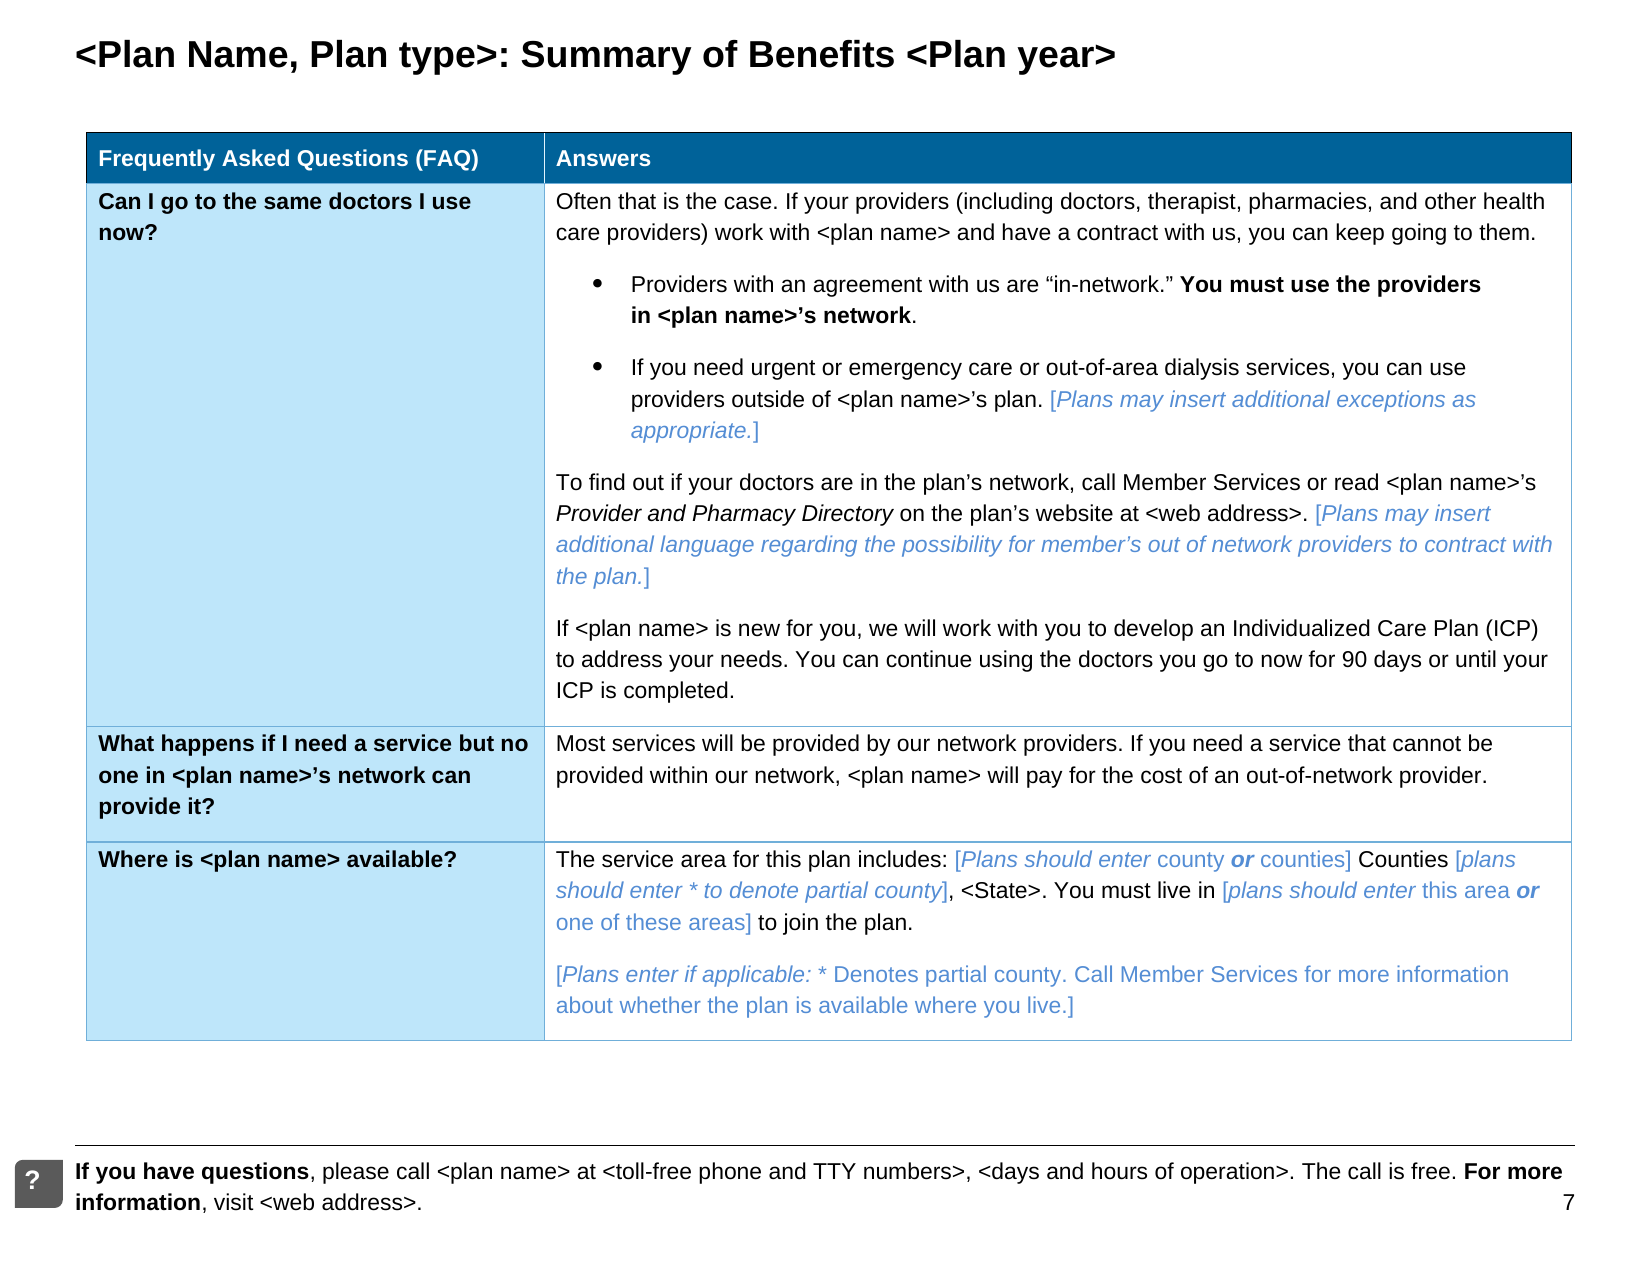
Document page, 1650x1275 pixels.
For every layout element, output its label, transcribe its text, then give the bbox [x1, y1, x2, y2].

table_header Frequently Asked Questions (FAQ) [87, 133, 544, 183]
table_cell The service area for this plan includes: [Plans should enter county or counties] Counties [plans should enter * to denote partial county], <State>. You must live in [plans should enter this area or one of these areas] to join the plan. [Plans enter if applicable: * Denotes partial county. Call Member Services for more information about whether the plan is available where you live.] [545, 843, 1571, 1040]
table_cell What happens if I need a service but no one in <plan name>’s network can provide it? [87, 727, 544, 841]
table_cell Can I go to the same doctors I use now? [87, 184, 544, 726]
table_cell Often that is the case. If your providers (including doctors, therapist, pharmacies, and other health care providers) work with <plan name> and have a contract with us, you can keep going to them. Providers with an agreement with us are “in-network.” You must use the providers in <plan name>’s network. If you need urgent or emergency care or out-of-area dialysis services, you can use providers outside of <plan name>’s plan. [Plans may insert additional exceptions as appropriate.] To find out if your doctors are in the plan’s network, call Member Services or read <plan name>’s Provider and Pharmacy Directory on the plan’s website at <web address>. [Plans may insert additional language regarding the possibility for member’s out of network providers to contract with the plan.] If <plan name> is new for you, we will work with you to develop an Individualized Care Plan (ICP) to address your needs. You can continue using the doctors you go to now for 90 days or until your ICP is completed. [545, 184, 1571, 726]
table_cell Most services will be provided by our network providers. If you need a service that cannot be provided within our network, <plan name> will pay for the cost of an out-of-network provider. [545, 727, 1571, 841]
table_header Answers [545, 133, 1571, 183]
table_cell Where is <plan name> available? [87, 843, 544, 1040]
